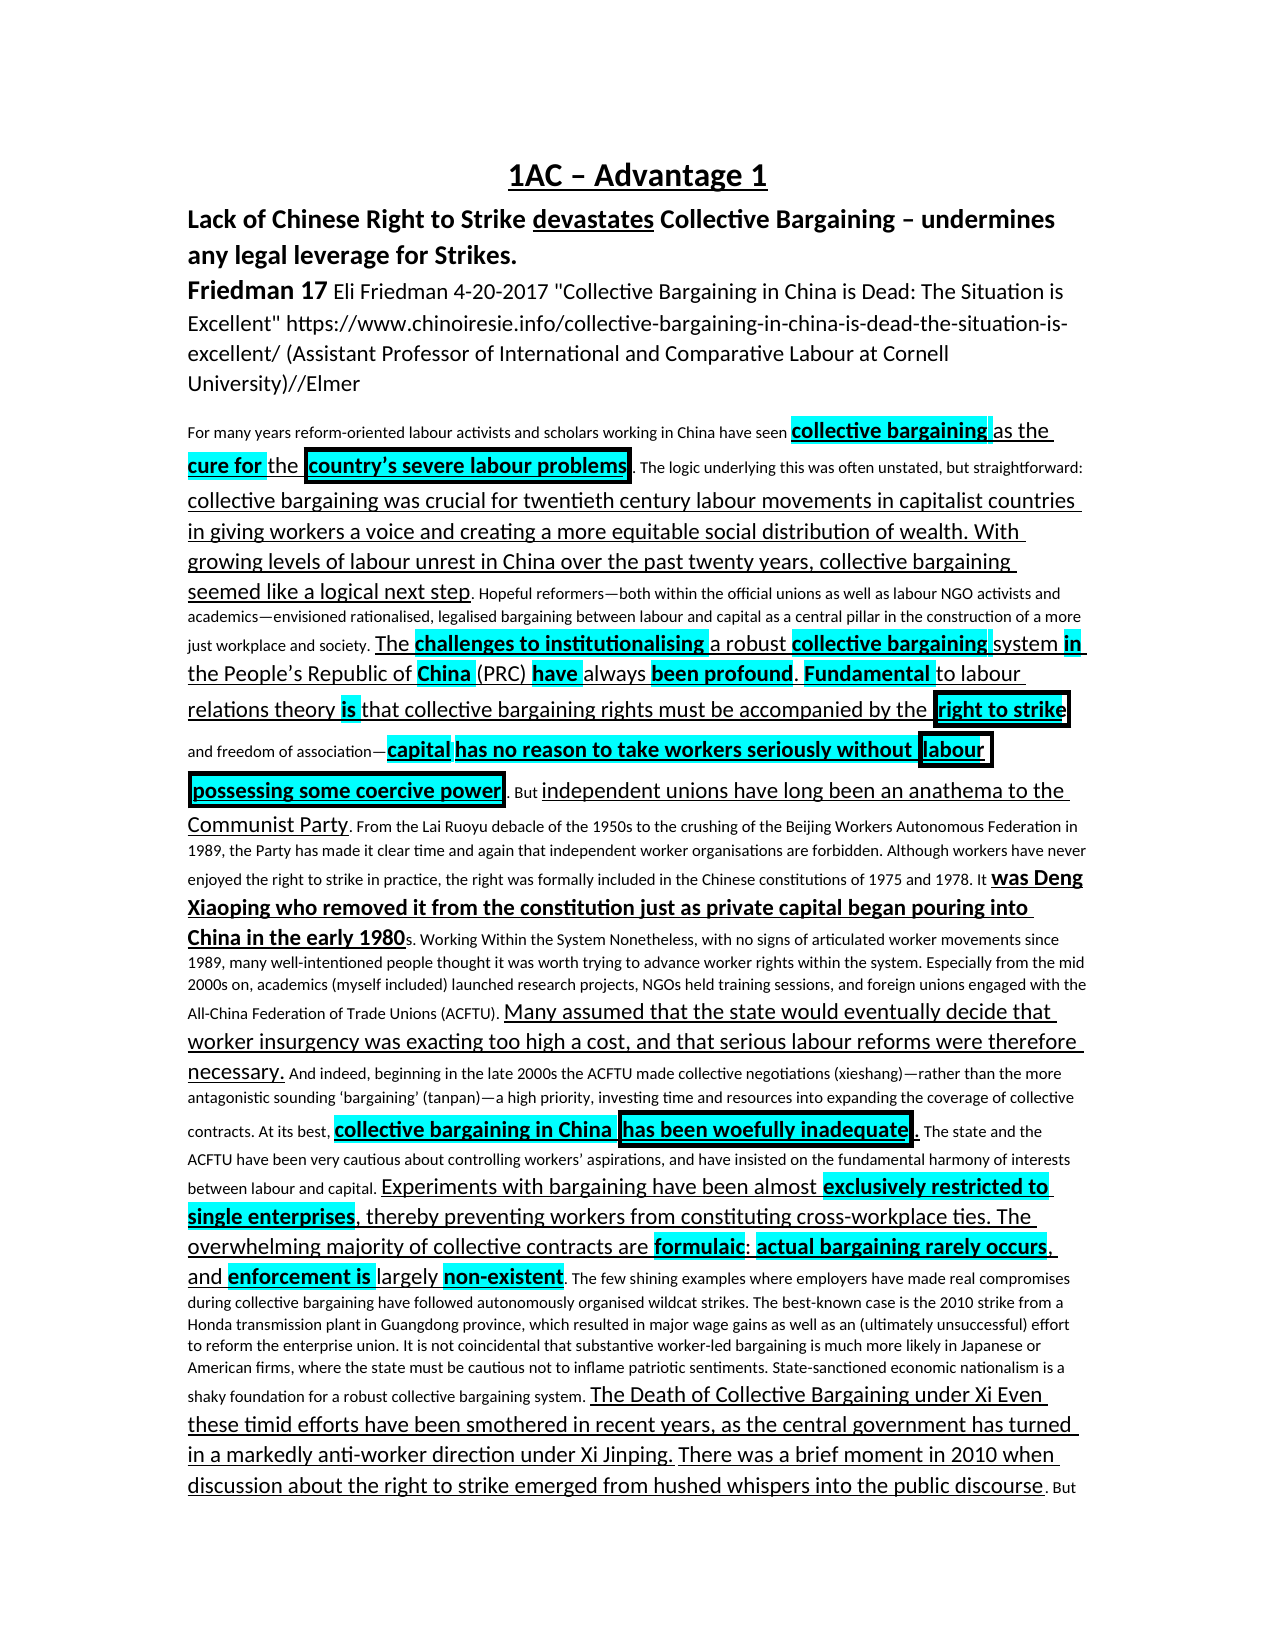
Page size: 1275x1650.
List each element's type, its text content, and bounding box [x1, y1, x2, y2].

text Friedman 17 Eli Friedman 4-20-2017 "Collective Bargaining in China is Dead: The Situation is Excellent" https://www.chinoiresie.info/collective-bargaining-in-china-is-dead-the-situation-is-excellent/ (Assistant Professor of International and Comparative Labour at Cornell University)//Elmer [187, 273, 1087, 397]
subtitle 1AC – Advantage 1 [187, 154, 1087, 195]
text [187, 416, 1087, 1499]
subtitle Lack of Chinese Right to Strike devastates Collective Bargaining – undermines any legal leverage for Strikes. [187, 202, 1087, 271]
